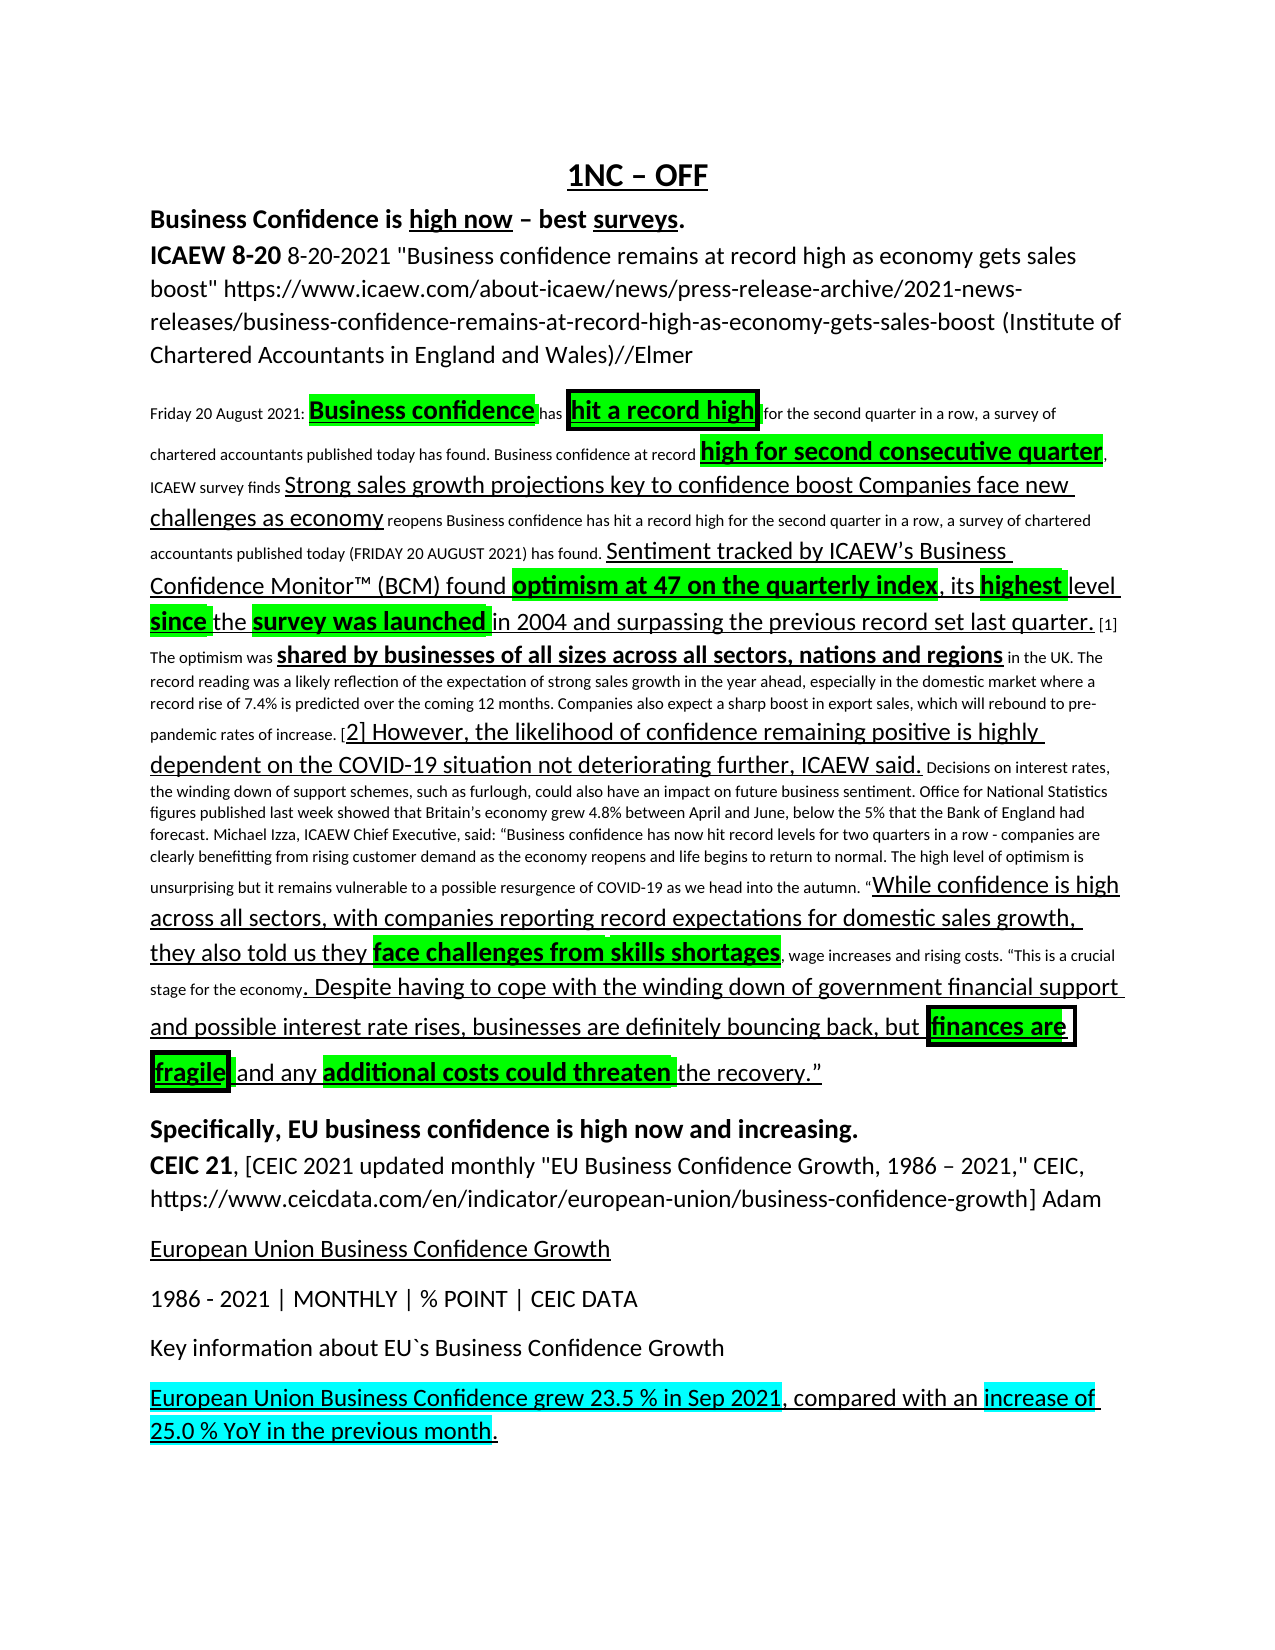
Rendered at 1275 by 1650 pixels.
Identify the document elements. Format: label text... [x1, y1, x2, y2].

text Key information about EU`s Business Confidence Growth [150, 1332, 1125, 1363]
text European Union Business Confidence Growth [150, 1233, 1125, 1264]
text 1986 - 2021 | MONTHLY | % POINT | CEIC DATA [150, 1283, 1125, 1313]
subtitle Specifically, EU business confidence is high now and increasing. [150, 1113, 1125, 1146]
subtitle 1NC – OFF [150, 154, 1125, 195]
text European Union Business Confidence grew 23.5 % in Sep 2021, compared with an increase of 25.0 % YoY in the previous month. [150, 1382, 1125, 1445]
subtitle Business Confidence is high now – best surveys. [150, 202, 1125, 235]
text Friday 20 August 2021: Business confidence has hit a record high for the second quarter in a row, a survey of chartered accountants published today has found. Business confidence at record high for second consecutive quarter, ICAEW survey finds Strong sales growth projections key to confidence boost Companies face new challenges as economy reopens Business confidence has hit a record high for the second quarter in a row, a survey of chartered accountants published today (FRIDAY 20 AUGUST 2021) has found. Sentiment tracked by ICAEW’s Business Confidence Monitor™ (BCM) found optimism at 47 on the quarterly index, its highest level since the survey was launched in 2004 and surpassing the previous record set last quarter. [1] The optimism was shared by businesses of all sizes across all sectors, nations and regions in the UK. The record reading was a likely reflection of the expectation of strong sales growth in the year ahead, especially in the domestic market where a record rise of 7.4% is predicted over the coming 12 months. Companies also expect a sharp boost in export sales, which will rebound to pre-pandemic rates of increase. [2] However, the likelihood of confidence remaining positive is highly dependent on the COVID-19 situation not deteriorating further, ICAEW said. Decisions on interest rates, the winding down of support schemes, such as furlough, could also have an impact on future business sentiment. Office for National Statistics figures published last week showed that Britain’s economy grew 4.8% between April and June, below the 5% that the Bank of England had forecast. Michael Izza, ICAEW Chief Executive, said: “Business confidence has now hit record levels for two quarters in a row - companies are clearly benefitting from rising customer demand as the economy reopens and life begins to return to normal. The high level of optimism is unsurprising but it remains vulnerable to a possible resurgence of COVID-19 as we head into the autumn. “While confidence is high across all sectors, with companies reporting record expectations for domestic sales growth, they also told us they face challenges from skills shortages, wage increases and rising costs. “This is a crucial stage for the economy. Despite having to cope with the winding down of government financial support and possible interest rate rises, businesses are definitely bouncing back, but finances are fragile and any additional costs could threaten the recovery.” [150, 389, 1125, 1093]
text CEIC 21, [CEIC 2021 updated monthly "EU Business Confidence Growth, 1986 – 2021," CEIC, https://www.ceicdata.com/en/indicator/european-union/business-confidence-growth] Adam [150, 1148, 1125, 1214]
text ICAEW 8-20 8-20-2021 "Business confidence remains at record high as economy gets sales boost" https://www.icaew.com/about-icaew/news/press-release-archive/2021-news-releases/business-confidence-remains-at-record-high-as-economy-gets-sales-boost (Institute of Chartered Accountants in England and Wales)//Elmer [150, 238, 1125, 370]
